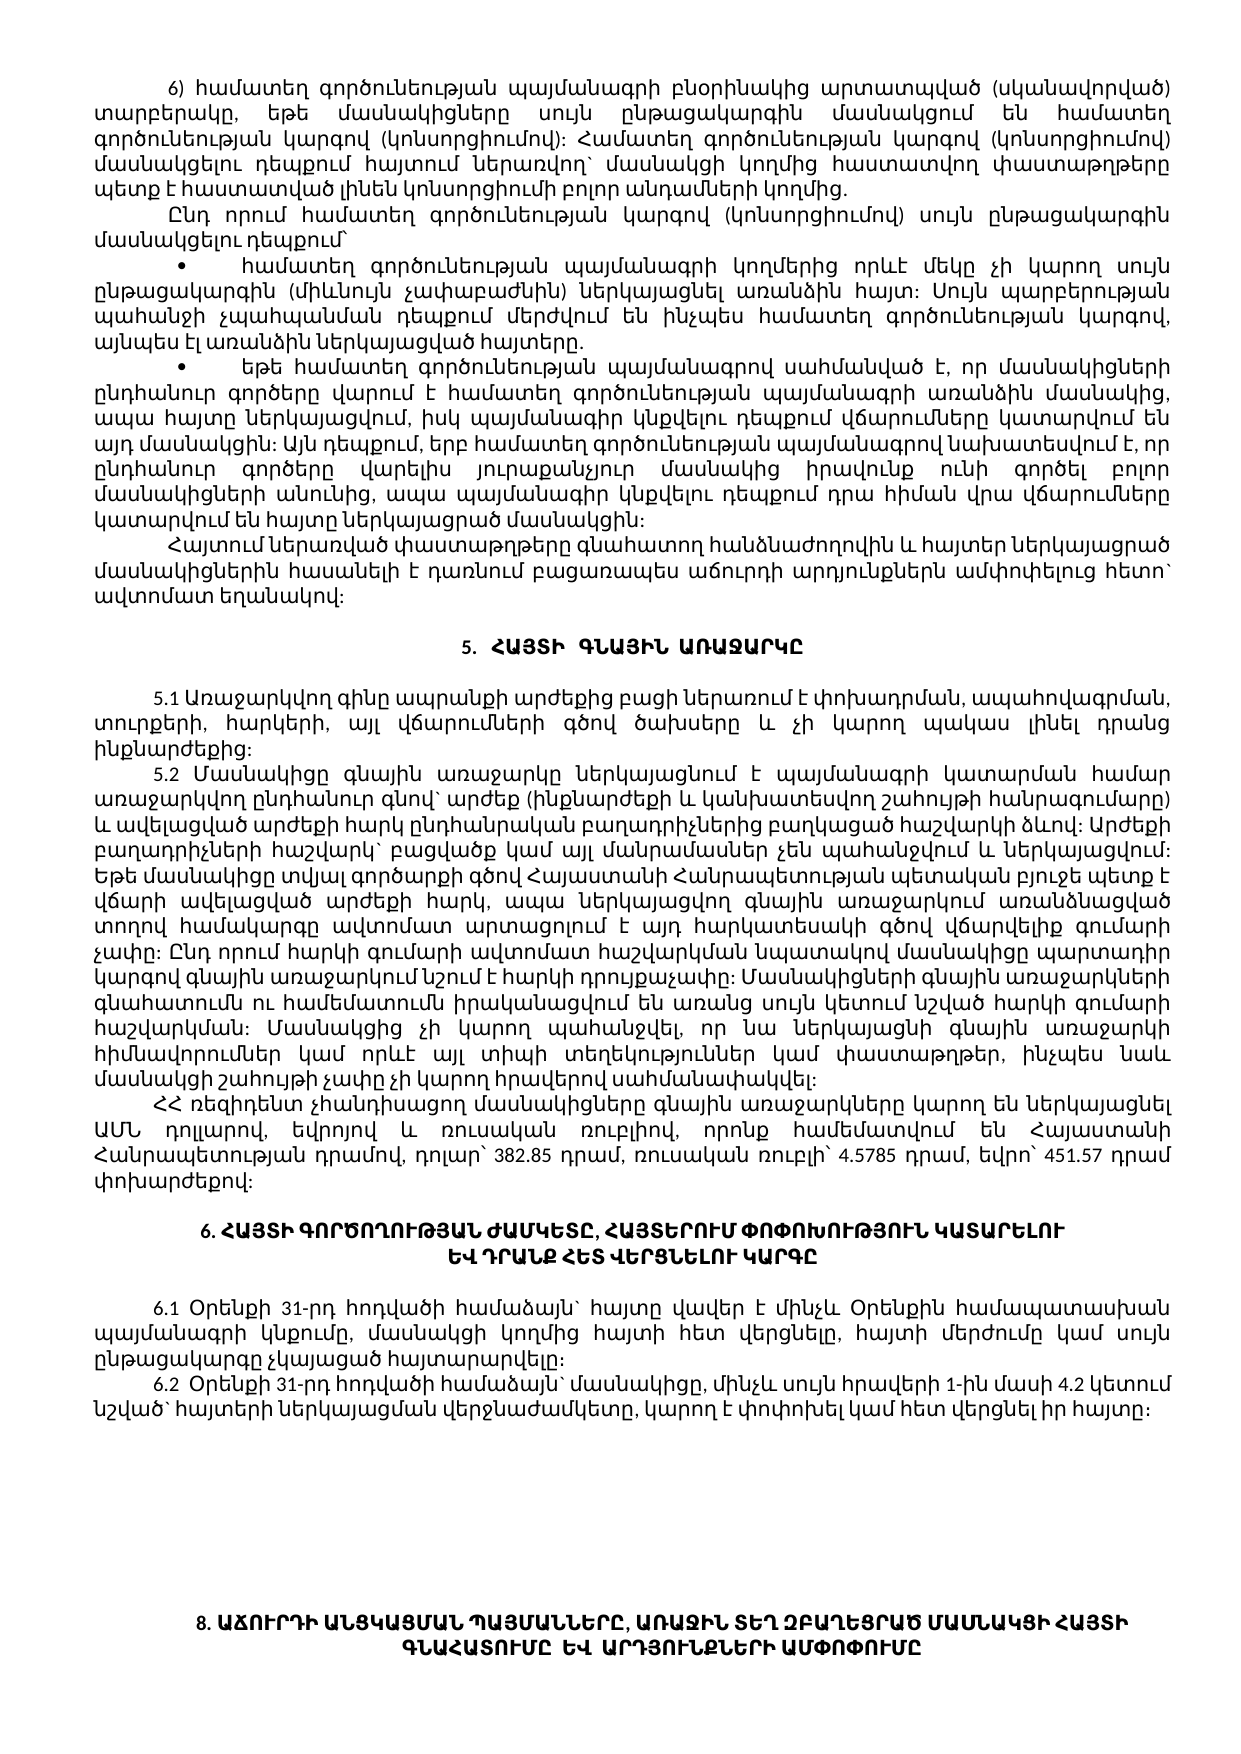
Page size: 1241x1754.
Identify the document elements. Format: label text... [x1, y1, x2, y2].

list եթե համատեղ գործունեության պայմանագրով սահմանված է, որ մասնակիցների ընդհանուր գործերը վարում է համատեղ գործունեության պայմանագրի առանձին մասնակից, ապա հայտը ներկայացվում, իսկ պայմանագիր կնքվելու դեպքում վճարումները կատարվում են այդ մասնակցին: Այն դեպքում, երբ համատեղ գործունեության պայմանագրով նախատեսվում է, որ ընդհանուր գործերը վարելիս յուրաքանչյուր մասնակից իրավունք ունի գործել բոլոր մասնակիցների անունից, ապա պայմանագիր կնքվելու դեպքում դրա հիման վրա վճարումները կատարվում են հայտը ներկայացրած մասնակցին: [94, 354, 1171, 532]
text 6) համատեղ գործունեության պայմանագրի բնօրինակից արտատպված (սկանավորված) տարբերակը, եթե մասնակիցները սույն ընթացակարգին մասնակցում են համատեղ գործունեության կարգով (կոնսորցիումով): Համատեղ գործունեության կարգով (կոնսորցիումով) մասնակցելու դեպքում հայտում ներառվող` մասնակցի կողմից հաստատվող փաստաթղթերը պետք է հաստատված լինեն կոնսորցիումի բոլոր անդամների կողմից. [94, 75, 1171, 202]
list համատեղ գործունեության պայմանագրի կողմերից որևէ մեկը չի կարող սույն ընթացակարգին (միևնույն չափաբաժնին) ներկայացնել առանձին հայտ: Սույն պարբերության պահանջի չպահպանման դեպքում մերժվում են ինչպես համատեղ գործունեության կարգով, այնպես էլ առանձին ներկայացված հայտերը. [94, 253, 1171, 354]
text ՀՀ ռեզիդենտ չհանդիսացող մասնակիցները գնային առաջարկները կարող են ներկայացնել ԱՄՆ դոլլարով, եվրոյով և ռուսական ռուբլիով, որոնք համեմատվում են Հայաստանի Հանրապետության դրամով, դոլար՝ 382.85 դրամ, ռուսական ռուբլի՝ 4.5785 դրամ, եվրո՝ 451.57 դրամ փոխարժեքով: [94, 1092, 1171, 1193]
text 8. ԱՃՈՒՐԴԻ ԱՆՑԿԱՑՄԱՆ ՊԱՅՄԱՆՆԵՐԸ, ԱՌԱՋԻՆ ՏԵՂ ԶԲԱՂԵՑՐԱԾ ՄԱՍՆԱԿՑԻ ՀԱՅՏԻ [94, 1610, 1171, 1635]
text Ընդ որում համատեղ գործունեության կարգով (կոնսորցիումով) սույն ընթացակարգին մասնակցելու դեպքում՝ [94, 202, 1171, 253]
text ԵՎ ԴՐԱՆՔ ՀԵՏ ՎԵՐՑՆԵԼՈՒ ԿԱՐԳԸ [94, 1244, 1171, 1269]
text 6. ՀԱՅՏԻ ԳՈՐԾՈՂՈՒԹՅԱՆ ԺԱՄԿԵՏԸ, ՀԱՅՏԵՐՈՒՄ ՓՈՓՈԽՈՒԹՅՈՒՆ ԿԱՏԱՐԵԼՈՒ [94, 1219, 1171, 1244]
text 5. ՀԱՅՏԻ ԳՆԱՅԻՆ ԱՌԱՋԱՐԿԸ [94, 634, 1171, 659]
text 6.1 Օրենքի 31-րդ հոդվածի համաձայն` հայտը վավեր է մինչև Օրենքին համապատասխան պայմանագրի կնքումը, մասնակցի կողմից հայտի հետ վերցնելը, հայտի մերժումը կամ սույն ընթացակարգը չկայացած հայտարարվելը։ [94, 1295, 1171, 1371]
text ԳՆԱՀԱՏՈՒՄԸ ԵՎ ԱՐԴՅՈՒՆՔՆԵՐԻ ԱՄՓՈՓՈՒՄԸ [94, 1635, 1171, 1661]
text Հայտում ներառված փաստաթղթերը գնահատող հանձնաժողովին և հայտեր ներկայացրած մասնակիցներին հասանելի է դառնում բացառապես աճուրդի արդյունքներն ամփոփելուց հետո` ավտոմատ եղանակով: [94, 532, 1171, 609]
text 6.2 Օրենքի 31-րդ հոդվածի համաձայն` մասնակիցը, մինչև սույն հրավերի 1-ին մասի 4.2 կետում նշված` հայտերի ներկայացման վերջնաժամկետը, կարող է փոփոխել կամ հետ վերցնել իր հայտը։ [94, 1371, 1171, 1422]
text 5.2 Մասնակիցը գնային առաջարկը ներկայացնում է պայմանագրի կատարման համար առաջարկվող ընդհանուր գնով` արժեք (ինքնարժեքի և կանխատեսվող շահույթի հանրագումարը) և ավելացված արժեքի հարկ ընդհանրական բաղադրիչներից բաղկացած հաշվարկի ձևով: Արժեքի բաղադրիչների հաշվարկ` բացվածք կամ այլ մանրամասներ չեն պահանջվում և ներկայացվում: Եթե մասնակիցը տվյալ գործարքի գծով Հայաստանի Հանրապետության պետական բյուջե պետք է վճարի ավելացված արժեքի հարկ, ապա ներկայացվող գնային առաջարկում առանձնացված տողով համակարգը ավտոմատ արտացոլում է այդ հարկատեսակի գծով վճարվելիք գումարի չափը: Ընդ որում հարկի գումարի ավտոմատ հաշվարկման նպատակով մասնակիցը պարտադիր կարգով գնային առաջարկում նշում է հարկի դրույքաչափը: Մասնակիցների գնային առաջարկների գնահատումն ու համեմատումն իրականացվում են առանց սույն կետում նշված հարկի գումարի հաշվարկման: Մասնակցից չի կարող պահանջվել, որ նա ներկայացնի գնային առաջարկի հիմնավորումներ կամ որևէ այլ տիպի տեղեկություններ կամ փաստաթղթեր, ինչպես նաև մասնակցի շահույթի չափը չի կարող հրավերով սահմանափակվել: [94, 761, 1171, 1092]
text 5.1 Առաջարկվող գինը ապրանքի արժեքից բացի ներառում է փոխադրման, ապահովագրման, տուրքերի, հարկերի, այլ վճարումների գծով ծախսերը և չի կարող պակաս լինել դրանց ինքնարժեքից: [94, 685, 1171, 761]
